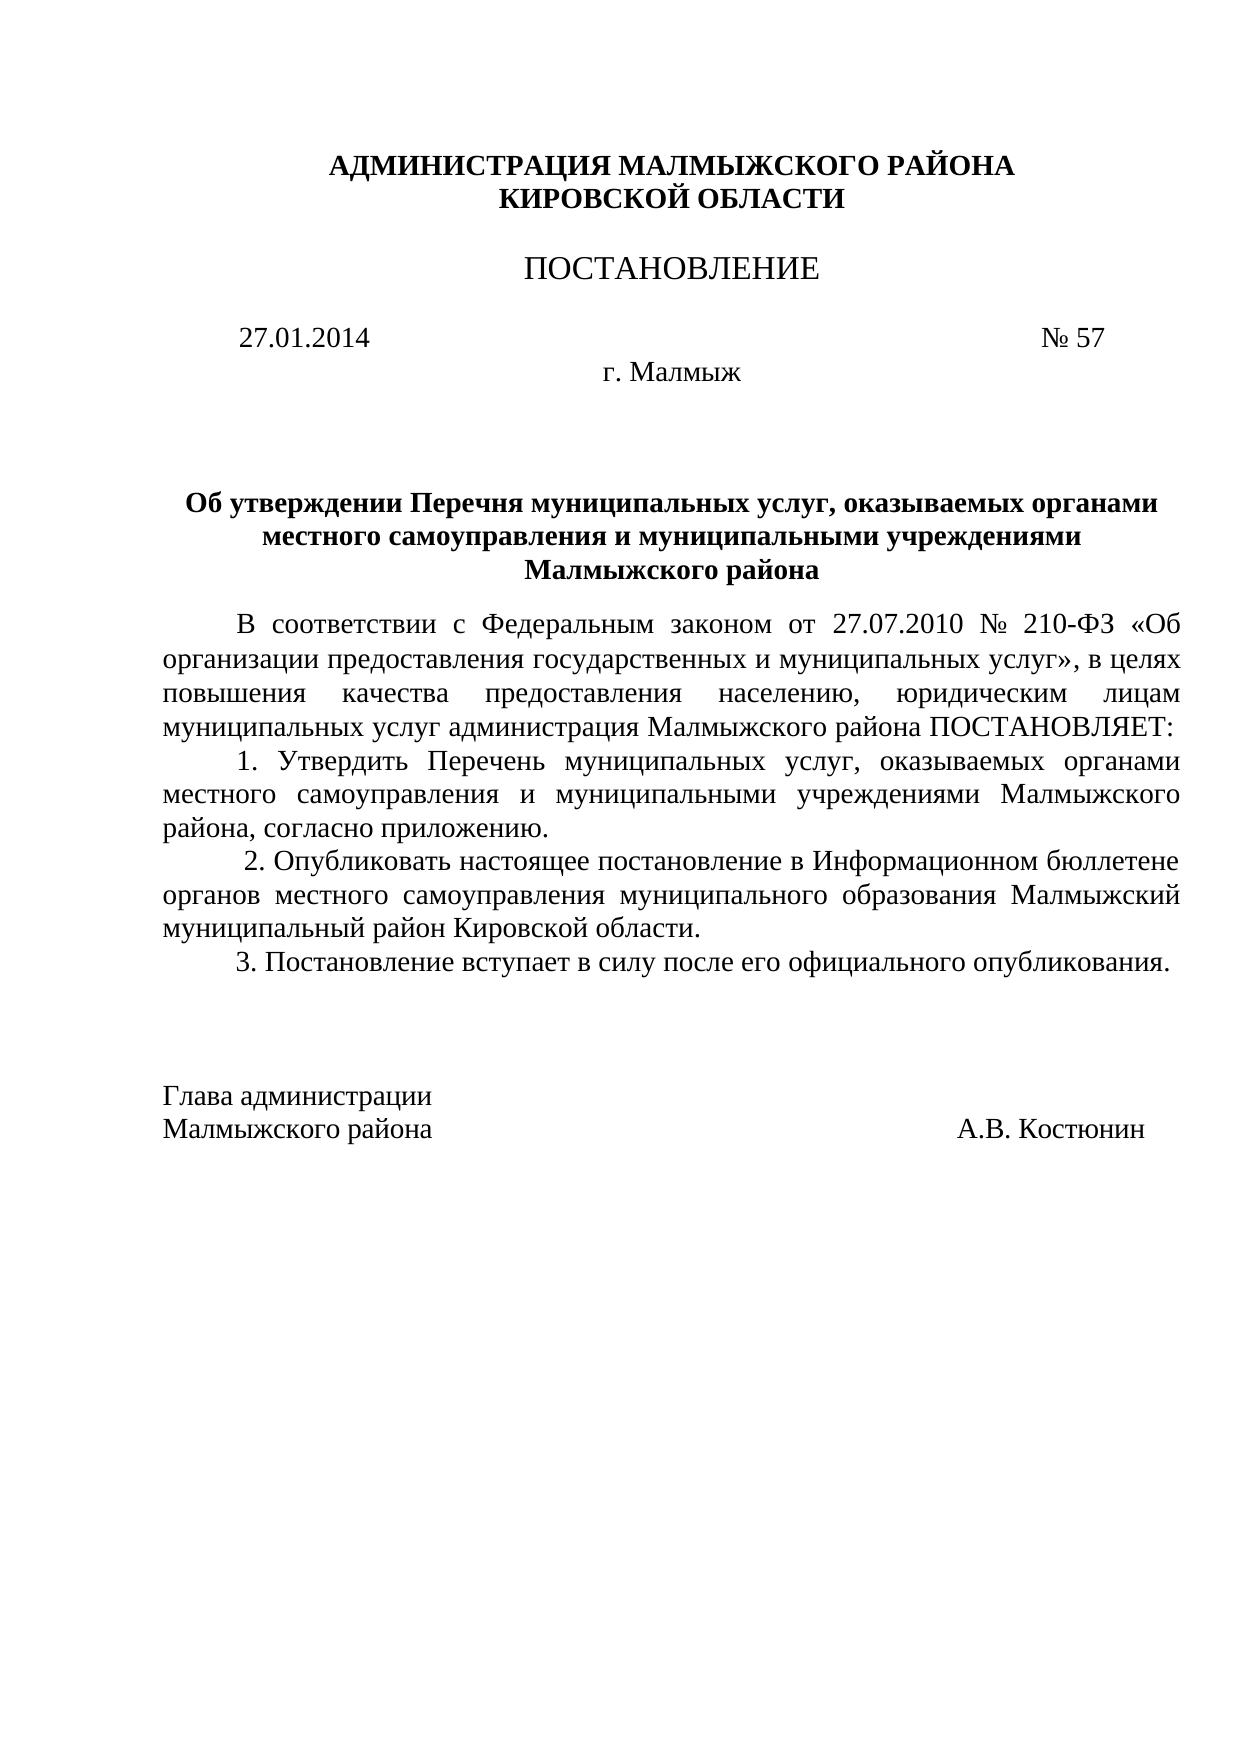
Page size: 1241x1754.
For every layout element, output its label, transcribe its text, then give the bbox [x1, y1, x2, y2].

text Об утверждении Перечня муниципальных услуг, оказываемых органами местного самоуправления и муниципальными учреждениями Малмыжского района [162, 485, 1181, 586]
text 27.01.2014 № 57 [162, 320, 1181, 354]
text АДМИНИСТРАЦИЯ МАЛМЫЖСКОГО РАЙОНА [162, 148, 1181, 181]
text 3. Постановление вступает в силу после его официального опубликования. [162, 944, 1181, 977]
text Глава администрации [162, 1078, 1181, 1112]
text Малмыжского района А.В. Костюнин [162, 1112, 1181, 1145]
text г. Малмыж [162, 354, 1181, 387]
text ПОСТАНОВЛЕНИЕ [162, 248, 1181, 287]
text КИРОВСКОЙ ОБЛАСТИ [162, 181, 1181, 215]
text В соответствии с Федеральным законом от 27.07.2010 № 210-ФЗ «Об организации предоставления государственных и муниципальных услуг», в целях повышения качества предоставления населению, юридическим лицам муниципальных услуг администрация Малмыжского района ПОСТАНОВЛЯЕТ: 1. Утвердить Перечень муниципальных услуг, оказываемых органами местного самоуправления и муниципальными учреждениями Малмыжского района, согласно приложению. [162, 606, 1181, 843]
text 2. Опубликовать настоящее постановление в Информационном бюллетене органов местного самоуправления муниципального образования Малмыжский муниципальный район Кировской области. [162, 843, 1181, 944]
